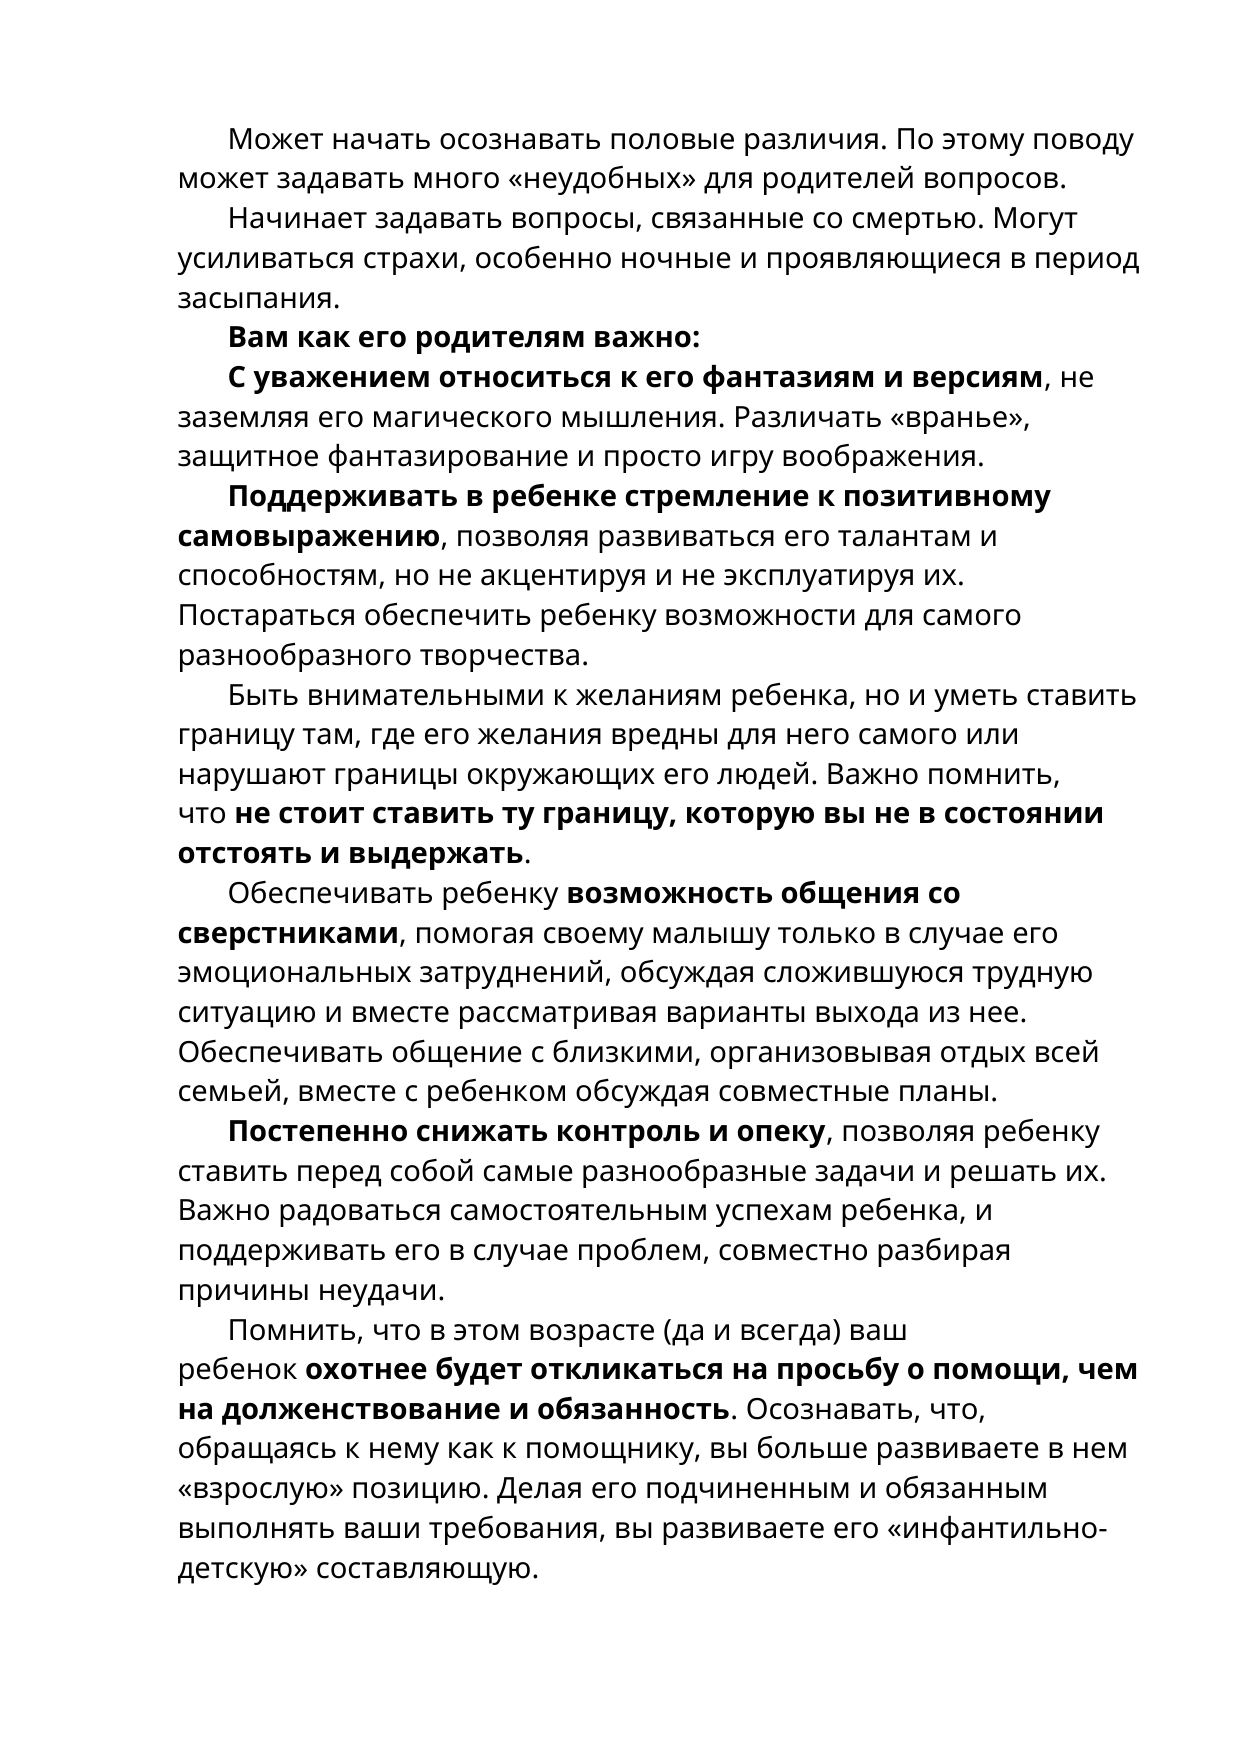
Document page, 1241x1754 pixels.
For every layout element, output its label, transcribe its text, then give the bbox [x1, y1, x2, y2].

text Вам как его родителям важно: [177, 317, 1152, 356]
text Помнить, что в этом возрасте (да и всегда) ваш ребенок охотнее будет откликаться на просьбу о помощи, чем на долженствование и обязанность. Осознавать, что, обращаясь к нему как к помощнику, вы больше развиваете в нем «взрослую» позицию. Делая его подчиненным и обязанным выполнять ваши требования, вы развиваете его «инфантильно-детскую» составляющую. [177, 1309, 1152, 1587]
text Постепенно снижать контроль и опеку, позволяя ребенку ставить перед собой самые разнообразные задачи и решать их. Важно радоваться самостоятельным успехам ребенка, и поддерживать его в случае проблем, совместно разбирая причины неудачи. [177, 1110, 1152, 1309]
text Может начать осознавать половые различия. По этому поводу может задавать много «неудобных» для родителей вопросов. [177, 118, 1152, 197]
text Начинает задавать вопросы, связанные со смертью. Могут усиливаться страхи, особенно ночные и проявляющиеся в период засыпания. [177, 197, 1152, 317]
text Поддерживать в ребенке стремление к позитивному самовыражению, позволяя развиваться его талантам и способностям, но не акцентируя и не эксплуатируя их. Постараться обеспечить ребенку возможности для самого разнообразного творчества. [177, 475, 1152, 674]
text Обеспечивать ребенку возможность общения со сверстниками, помогая своему малышу только в случае его эмоциональных затруднений, обсуждая сложившуюся трудную ситуацию и вместе рассматривая варианты выхода из нее. Обеспечивать общение с близкими, организовывая отдых всей семьей, вместе с ребенком обсуждая совместные планы. [177, 872, 1152, 1110]
text С уважением относиться к его фантазиям и версиям, не заземляя его магического мышления. Различать «вранье», защитное фантазирование и просто игру воображения. [177, 356, 1152, 475]
text Быть внимательными к желаниям ребенка, но и уметь ставить границу там, где его желания вредны для него самого или нарушают границы окружающих его людей. Важно помнить, что не стоит ставить ту границу, которую вы не в состоянии отстоять и выдержать. [177, 674, 1152, 872]
